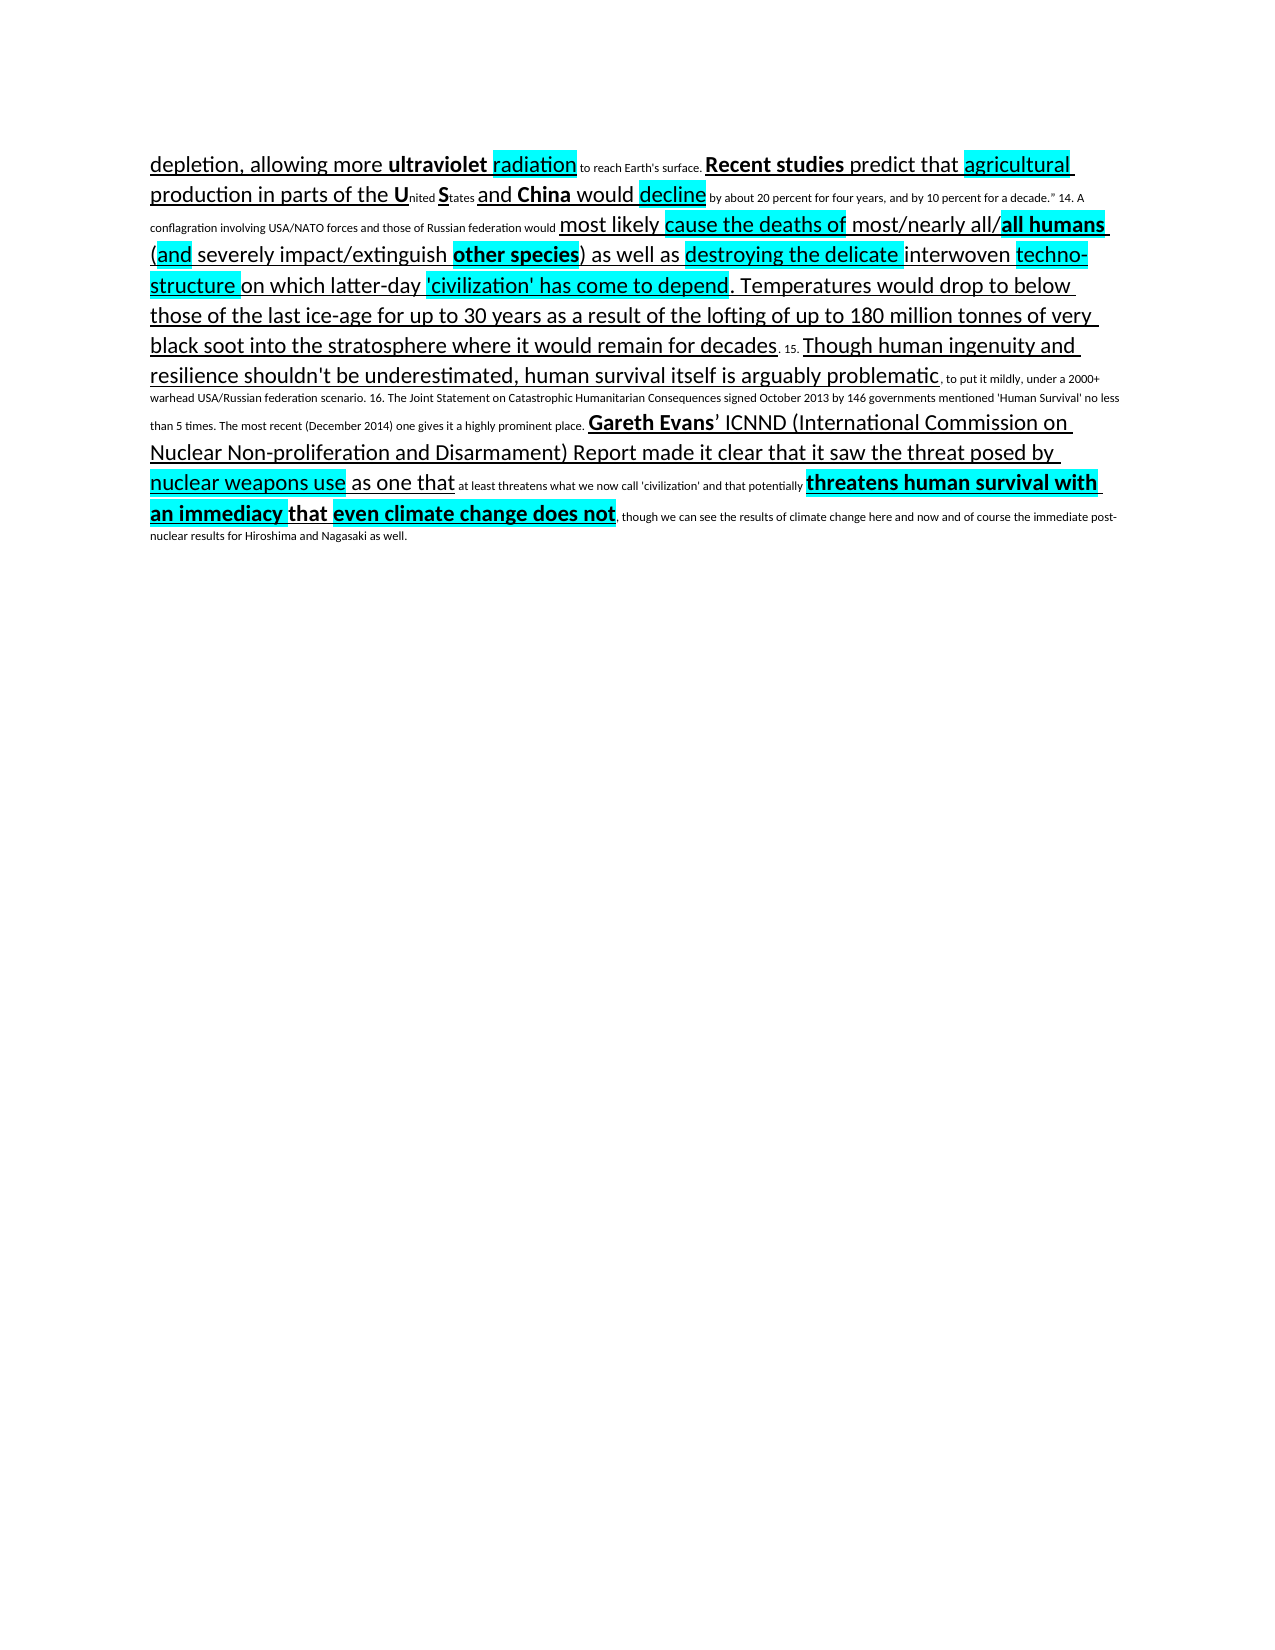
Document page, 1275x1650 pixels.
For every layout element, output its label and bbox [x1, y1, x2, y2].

text [150, 150, 1125, 543]
